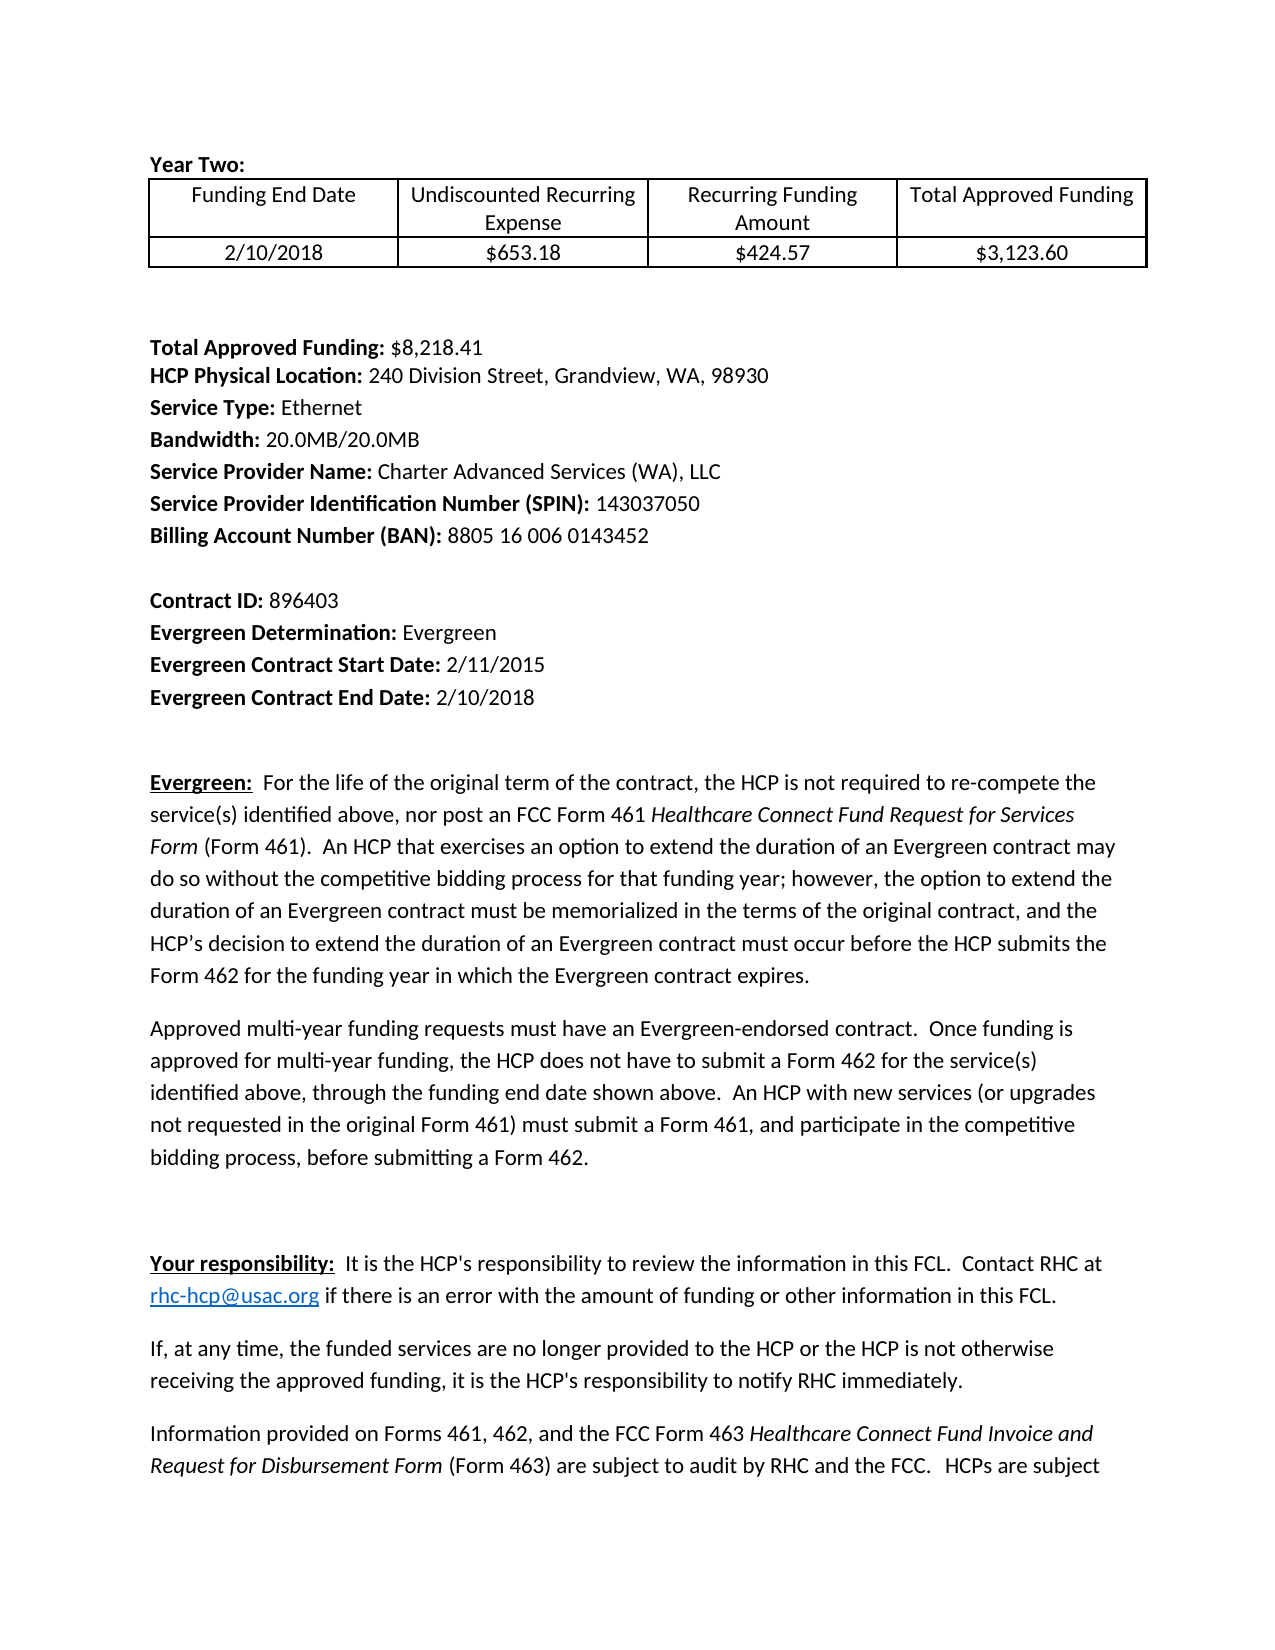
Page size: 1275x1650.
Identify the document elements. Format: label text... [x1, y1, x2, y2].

text Bandwidth: 20.0MB/20.0MB [150, 425, 1125, 453]
text Service Provider Identification Number (SPIN): 143037050 [150, 489, 1125, 517]
text Evergreen: For the life of the original term of the contract, the HCP is not required to re-compete the service(s) identified above, nor post an FCC Form 461 Healthcare Connect Fund Request for Services Form (Form 461). An HCP that exercises an option to extend the duration of an Evergreen contract may do so without the competitive bidding process for that funding year; however, the option to extend the duration of an Evergreen contract must be memorialized in the terms of the original contract, and the HCP’s decision to extend the duration of an Evergreen contract must occur before the HCP submits the Form 462 for the funding year in which the Evergreen contract expires. [150, 768, 1125, 989]
table_header Funding End Date [150, 180, 397, 236]
table_header Total Approved Funding [898, 180, 1145, 236]
table_cell 2/10/2018 [150, 238, 397, 266]
text Your responsibility: It is the HCP's responsibility to review the information in this FCL. Contact RHC at rhc-hcp@usac.org if there is an error with the amount of funding or other information in this FCL. [150, 1249, 1125, 1309]
text Evergreen Contract Start Date: 2/11/2015 [150, 650, 1125, 678]
table_header Recurring Funding Amount [649, 180, 896, 236]
text Evergreen Determination: Evergreen [150, 618, 1125, 646]
text Service Provider Name: Charter Advanced Services (WA), LLC [150, 457, 1125, 485]
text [150, 1419, 1125, 1479]
table_cell $3,123.60 [898, 238, 1145, 266]
text If, at any time, the funded services are no longer provided to the HCP or the HCP is not otherwise receiving the approved funding, it is the HCP's responsibility to notify RHC immediately. [150, 1334, 1125, 1394]
text Billing Account Number (BAN): 8805 16 006 0143452 [150, 522, 1125, 550]
text Total Approved Funding: $8,218.41 [150, 333, 1125, 361]
text HCP Physical Location: 240 Division Street, Grandview, WA, 98930 [150, 361, 1125, 389]
text Contract ID: 896403 [150, 586, 1125, 614]
text Service Type: Ethernet [150, 393, 1125, 421]
text Approved multi-year funding requests must have an Evergreen-endorsed contract. Once funding is approved for multi-year funding, the HCP does not have to submit a Form 462 for the service(s) identified above, through the funding end date shown above. An HCP with new services (or upgrades not requested in the original Form 461) must submit a Form 461, and participate in the competitive bidding process, before submitting a Form 462. [150, 1014, 1125, 1171]
text Year Two: [150, 150, 1125, 178]
text Evergreen Contract End Date: 2/10/2018 [150, 683, 1125, 711]
table_header Undiscounted Recurring Expense [399, 180, 647, 236]
table_cell $424.57 [649, 238, 896, 266]
table_cell $653.18 [399, 238, 647, 266]
